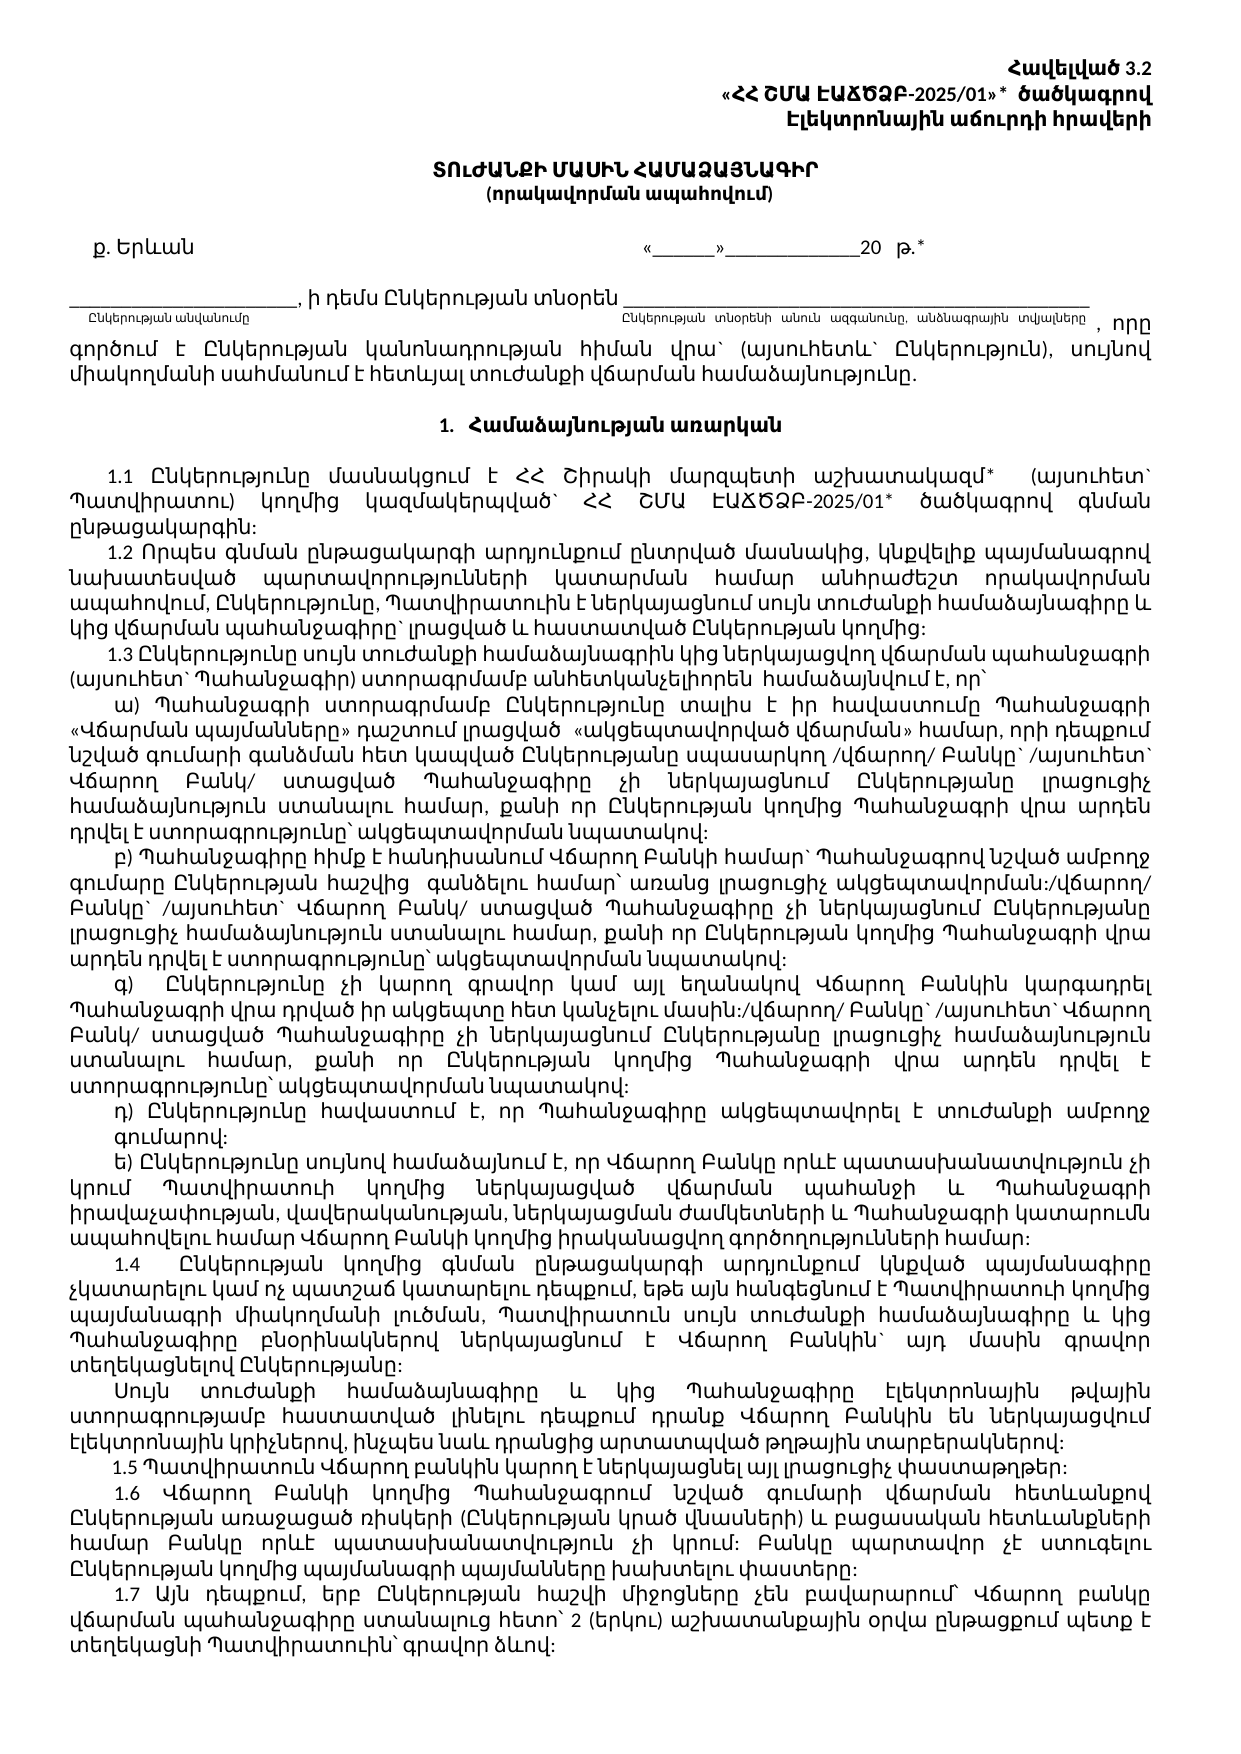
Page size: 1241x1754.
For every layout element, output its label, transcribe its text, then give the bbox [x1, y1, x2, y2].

text ______________________, ի դեմս Ընկերության տնօրեն _____________________________________________ [69, 285, 1152, 311]
text (որակավորման ապահովում) [69, 183, 1152, 206]
text 1.4 Ընկերության կողմից գնման ընթացակարգի արդյունքում կնքված պայմանագիրը չկատարելու կամ ոչ պատշաճ կատարելու դեպքում, եթե այն հանգեցնում է Պատվիրատուի կողմից պայմանագրի միակողմանի լուծման, Պատվիրատուն սույն տուժանքի համաձայնագիրը և կից Պահանջագիրը բնօրինակներով ներկայացնում է Վճարող Բանկին` այդ մասին գրավոր տեղեկացնելով Ընկերությանը: [69, 1251, 1152, 1378]
text 1.7 Այն դեպքում, երբ Ընկերության հաշվի միջոցները չեն բավարարում՝ Վճարող բանկը վճարման պահանջագիրը ստանալուց հետո՝ 2 (երկու) աշխատանքային օրվա ընթացքում պետք է տեղեկացնի Պատվիրատուին՝ գրավոր ձևով: [69, 1581, 1152, 1658]
text ՏՈւԺԱՆՔԻ ՄԱՍԻՆ ՀԱՄԱՁԱՅՆԱԳԻՐ [69, 157, 1152, 183]
text ա) Պահանջագրի ստորագրմամբ Ընկերությունը տալիս է իր հավաստումը Պահանջագրի «Վճարման պայմանները» դաշտում լրացված «ակցեպտավորված վճարման» համար, որի դեպքում նշված գումարի գանձման հետ կապված Ընկերությանը սպասարկող /վճարող/ Բանկը` /այսուհետ` Վճարող Բանկ/ ստացված Պահանջագիրը չի ներկայացնում Ընկերությանը լրացուցիչ համաձայնություն ստանալու համար, քանի որ Ընկերության կողմից Պահանջագրի վրա արդեն դրվել է ստորագրությունը՝ ակցեպտավորման նպատակով: [69, 692, 1152, 844]
text Սույն տուժանքի համաձայնագիրը և կից Պահանջագիրը էլեկտրոնային թվային ստորագրությամբ հաստատված լինելու դեպքում դրանք Վճարող Բանկին են ներկայացվում էլեկտրոնային կրիչներով, ինչպես նաև դրանցից արտատպված թղթային տարբերակներով: [69, 1378, 1152, 1454]
text ք. Երևան «______»_____________20 թ.* [69, 234, 1152, 260]
text բ) Պահանջագիրը հիմք է հանդիսանում Վճարող Բանկի համար` Պահանջագրով նշված ամբողջ գումարը Ընկերության հաշվից գանձելու համար՝ առանց լրացուցիչ ակցեպտավորման:/վճարող/ Բանկը` /այսուհետ` Վճարող Բանկ/ ստացված Պահանջագիրը չի ներկայացնում Ընկերությանը լրացուցիչ համաձայնություն ստանալու համար, քանի որ Ընկերության կողմից Պահանջագրի վրա արդեն դրվել է ստորագրությունը՝ ակցեպտավորման նպատակով: [69, 844, 1152, 971]
text գ) Ընկերությունը չի կարող գրավոր կամ այլ եղանակով Վճարող Բանկին կարգադրել Պահանջագրի վրա դրված իր ակցեպտը հետ կանչելու մասին:/վճարող/ Բանկը` /այսուհետ` Վճարող Բանկ/ ստացված Պահանջագիրը չի ներկայացնում Ընկերությանը լրացուցիչ համաձայնություն ստանալու համար, քանի որ Ընկերության կողմից Պահանջագրի վրա արդեն դրվել է ստորագրությունը՝ ակցեպտավորման նպատակով: [69, 971, 1152, 1098]
text 1.5 Պատվիրատուն Վճարող բանկին կարող է ներկայացնել այլ լրացուցիչ փաստաթղթեր: [69, 1454, 1152, 1480]
text ե) Ընկերությունը սույնով համաձայնում է, որ Վճարող Բանկը որևէ պատասխանատվություն չի կրում Պատվիրատուի կողմից ներկայացված վճարման պահանջի և Պահանջագրի իրավաչափության, վավերականության, ներկայացման ժամկետների և Պահանջագրի կատարումն ապահովելու համար Վճարող Բանկի կողմից իրականացվող գործողությունների համար: [69, 1149, 1152, 1251]
text 1. Համաձայնության առարկան [69, 412, 1152, 438]
text դ) Ընկերությունը հավաստում է, որ Պահանջագիրը ակցեպտավորել է տուժանքի ամբողջ գումարով: [113, 1098, 1152, 1149]
text 1.2 Որպես գնման ընթացակարգի արդյունքում ընտրված մասնակից, կնքվելիք պայմանագրով նախատեսված պարտավորությունների կատարման համար անհրաժեշտ որակավորման ապահովում, Ընկերությունը, Պատվիրատուին է ներկայացնում սույն տուժանքի համաձայնագիրը և կից վճարման պահանջագիրը` լրացված և հաստատված Ընկերության կողմից: [69, 539, 1152, 641]
text 1.3 Ընկերությունը սույն տուժանքի համաձայնագրին կից ներկայացվող վճարման պահանջագրի (այսուհետ` Պահանջագիր) ստորագրմամբ անհետկանչելիորեն համաձայնվում է, որ՝ [69, 641, 1152, 692]
text Ընկերության անվանումը Ընկերության տնօրենի անուն ազգանունը, անձնագրային տվյալները , որը գործում է Ընկերության կանոնադրության հիման վրա` (այսուհետև` Ընկերություն), սույնով միակողմանի սահմանում է հետևյալ տուժանքի վճարման համաձայնությունը. [69, 311, 1152, 387]
text Հավելված 3.2 [69, 56, 1152, 81]
text Էլեկտրոնային աճուրդի հրավերի [69, 106, 1152, 132]
text 1.6 Վճարող Բանկի կողմից Պահանջագրում նշված գումարի վճարման հետևանքով Ընկերության առաջացած ռիսկերի (Ընկերության կրած վնասների) և բացասական հետևանքների համար Բանկը որևէ պատասխանատվություն չի կրում: Բանկը պարտավոր չէ ստուգելու Ընկերության կողմից պայմանագրի պայմանները խախտելու փաստերը: [69, 1480, 1152, 1581]
text 1.1 Ընկերությունը մասնակցում է ՀՀ Շիրակի մարզպետի աշխատակազմ* (այսուհետ` Պատվիրատու) կողմից կազմակերպված` ՀՀ ՇՄԱ ԷԱՃԾՁԲ-2025/01* ծածկագրով գնման ընթացակարգին: [69, 463, 1152, 539]
text «ՀՀ ՇՄԱ ԷԱՃԾՁԲ-2025/01»* ծածկագրով [69, 81, 1152, 106]
